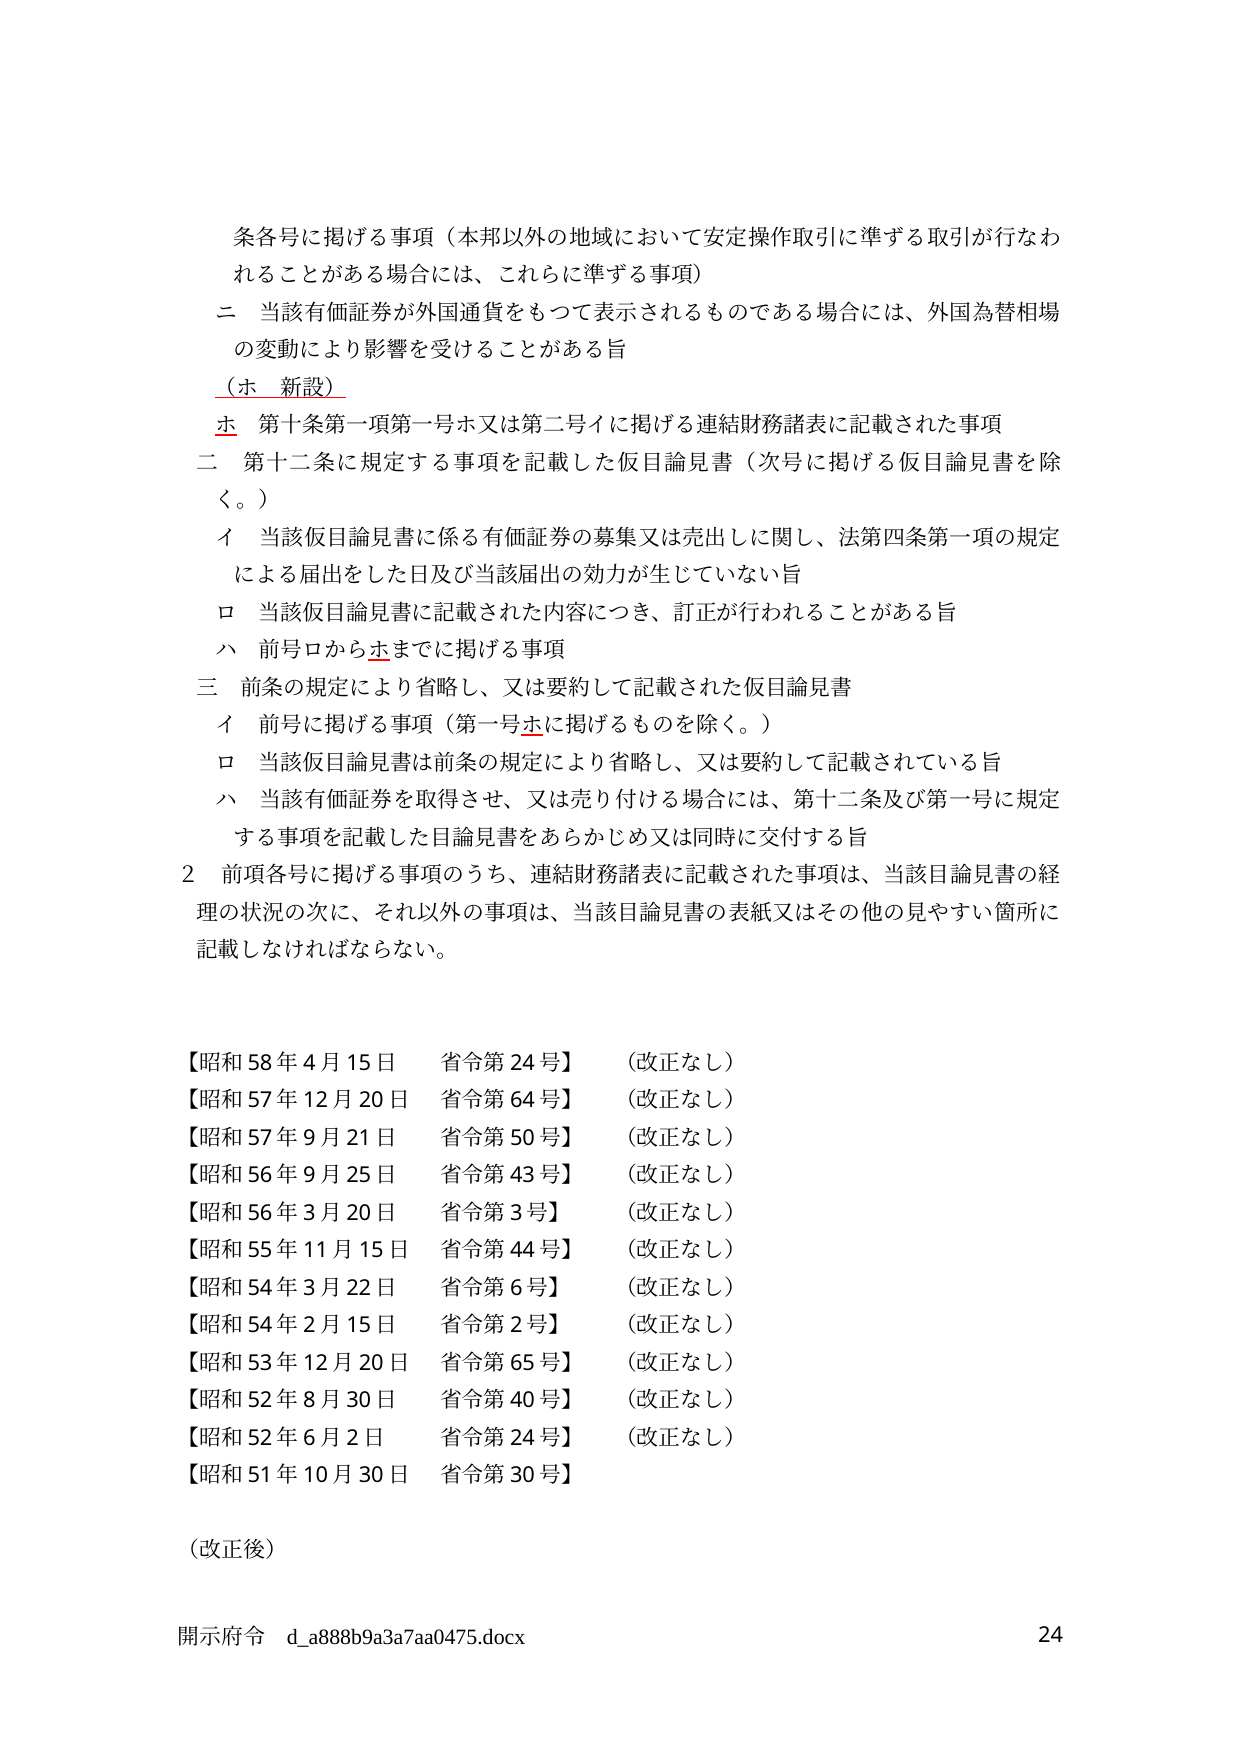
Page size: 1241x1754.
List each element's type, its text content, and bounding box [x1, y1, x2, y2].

text ニ 当該有価証券が外国通貨をもつて表示されるものである場合には、外国為替相場の変動により影響を受けることがある旨 [215, 292, 1063, 367]
text 三 前条の規定により省略し、又は要約して記載された仮目論見書 [196, 667, 1063, 704]
text 【昭和58年4月15日 省令第24号】 （改正なし） [177, 1042, 1063, 1079]
text 【昭和51年10月30日 省令第30号】 [177, 1454, 1063, 1492]
text ハ 当該有価証券を取得させ、又は売り付ける場合には、第十二条及び第一号に規定する事項を記載した目論見書をあらかじめ又は同時に交付する旨 [215, 779, 1063, 854]
text ホ 第十条第一項第一号ホ又は第二号イに掲げる連結財務諸表に記載された事項 [215, 404, 1063, 442]
text 【昭和57年9月21日 省令第50号】 （改正なし） [177, 1117, 1063, 1154]
text ハ 前号ロからホまでに掲げる事項 [215, 629, 1063, 667]
text 【昭和57年12月20日 省令第64号】 （改正なし） [177, 1079, 1063, 1117]
text 【昭和56年9月25日 省令第43号】 （改正なし） [177, 1154, 1063, 1192]
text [215, 217, 1063, 292]
text ２ 前項各号に掲げる事項のうち、連結財務諸表に記載された事項は、当該目論見書の経理の状況の次に、それ以外の事項は、当該目論見書の表紙又はその他の見やすい箇所に記載しなければならない。 [177, 854, 1063, 967]
text （ホ 新設） [214, 367, 1063, 404]
text 【昭和52年6月2日 省令第24号】 （改正なし） [177, 1417, 1063, 1454]
text ロ 当該仮目論見書に記載された内容につき、訂正が行われることがある旨 [215, 592, 1063, 629]
text 【昭和54年3月22日 省令第6号】 （改正なし） [177, 1267, 1063, 1304]
text ロ 当該仮目論見書は前条の規定により省略し、又は要約して記載されている旨 [215, 742, 1063, 779]
text 【昭和53年12月20日 省令第65号】 （改正なし） [177, 1342, 1063, 1379]
text 【昭和52年8月30日 省令第40号】 （改正なし） [177, 1379, 1063, 1417]
text 【昭和55年11月15日 省令第44号】 （改正なし） [177, 1229, 1063, 1267]
text 【昭和54年2月15日 省令第2号】 （改正なし） [177, 1304, 1063, 1342]
text （改正後） [177, 1529, 1063, 1567]
text 【昭和56年3月20日 省令第3号】 （改正なし） [177, 1192, 1063, 1229]
text イ 前号に掲げる事項（第一号ホに掲げるものを除く。） [215, 704, 1063, 742]
text イ 当該仮目論見書に係る有価証券の募集又は売出しに関し、法第四条第一項の規定による届出をした日及び当該届出の効力が生じていない旨 [215, 517, 1063, 592]
text 二 第十二条に規定する事項を記載した仮目論見書（次号に掲げる仮目論見書を除く。） [196, 442, 1063, 517]
